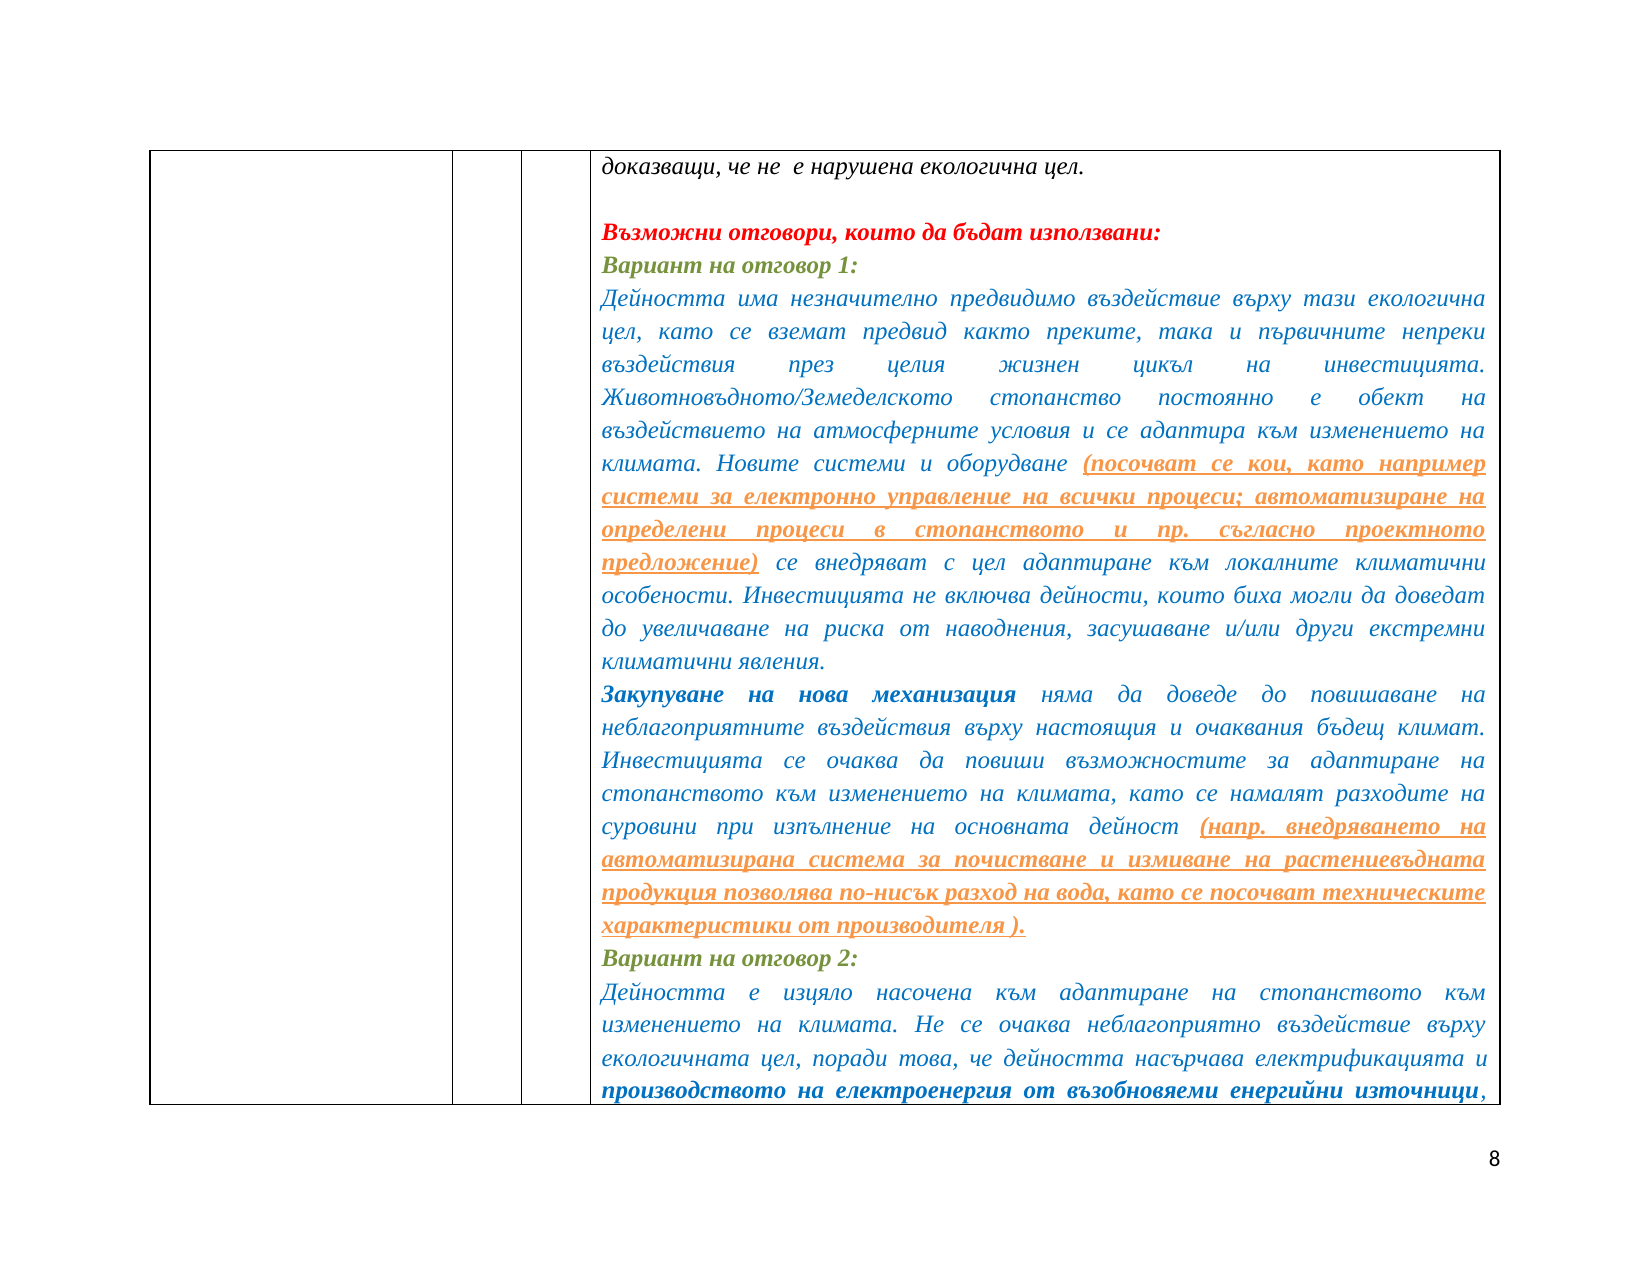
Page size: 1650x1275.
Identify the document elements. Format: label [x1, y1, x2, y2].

table_cell [151, 151, 452, 1104]
table_cell [591, 151, 1499, 1104]
table_cell [522, 151, 590, 1104]
table_cell [453, 151, 521, 1104]
